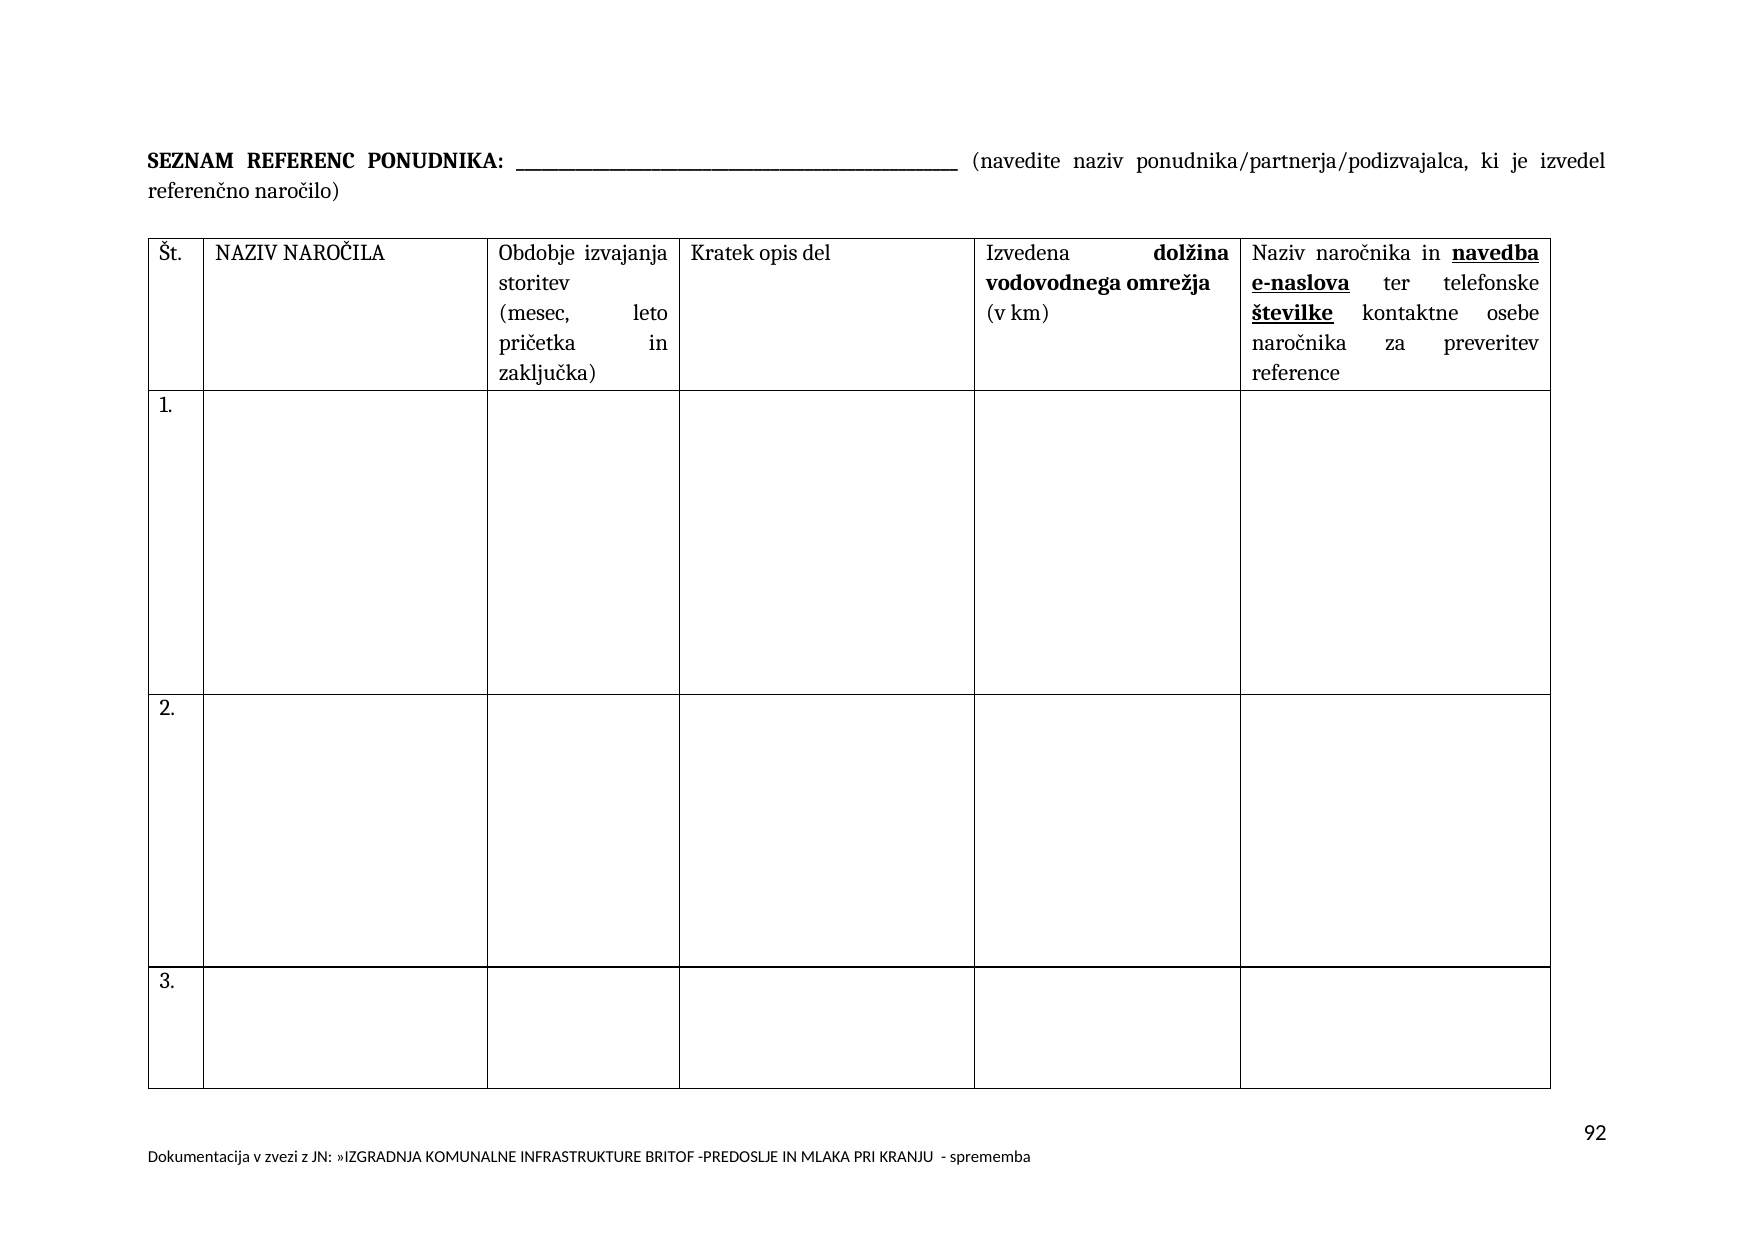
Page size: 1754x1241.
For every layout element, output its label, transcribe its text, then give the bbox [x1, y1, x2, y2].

table_cell 2. [149, 695, 203, 966]
table_cell [680, 391, 974, 693]
table_cell 1. [149, 391, 203, 693]
table_cell [1241, 968, 1550, 1088]
table_header Št. [149, 239, 203, 390]
table_header NAZIV NAROČILA [204, 239, 487, 390]
table_cell [1241, 391, 1550, 693]
table_header Naziv naročnika in navedba e-naslova ter telefonske številke kontaktne osebe naročnika za preveritev reference [1241, 239, 1550, 390]
table_cell [975, 968, 1240, 1088]
table_cell [204, 968, 487, 1088]
table_cell [975, 695, 1240, 966]
table_cell [488, 968, 679, 1088]
table_cell 3. [149, 968, 203, 1088]
table_cell [975, 391, 1240, 693]
table_cell [680, 695, 974, 966]
table_cell [488, 695, 679, 966]
table_header Obdobje izvajanja storitev (mesec, leto pričetka in zaključka) [488, 239, 679, 390]
table_cell [1241, 695, 1550, 966]
table_cell [680, 968, 974, 1088]
table_cell [488, 391, 679, 693]
text SEZNAM REFERENC PONUDNIKA: ____________________________________________________ (navedite naziv ponudnika/partnerja/podizvajalca, ki je izvedel referenčno naročilo) [148, 148, 1606, 204]
table_header Kratek opis del [680, 239, 974, 390]
table_header Izvedena dolžina vodovodnega omrežja (v km) [975, 239, 1240, 390]
table_cell [204, 391, 487, 693]
table_cell [204, 695, 487, 966]
